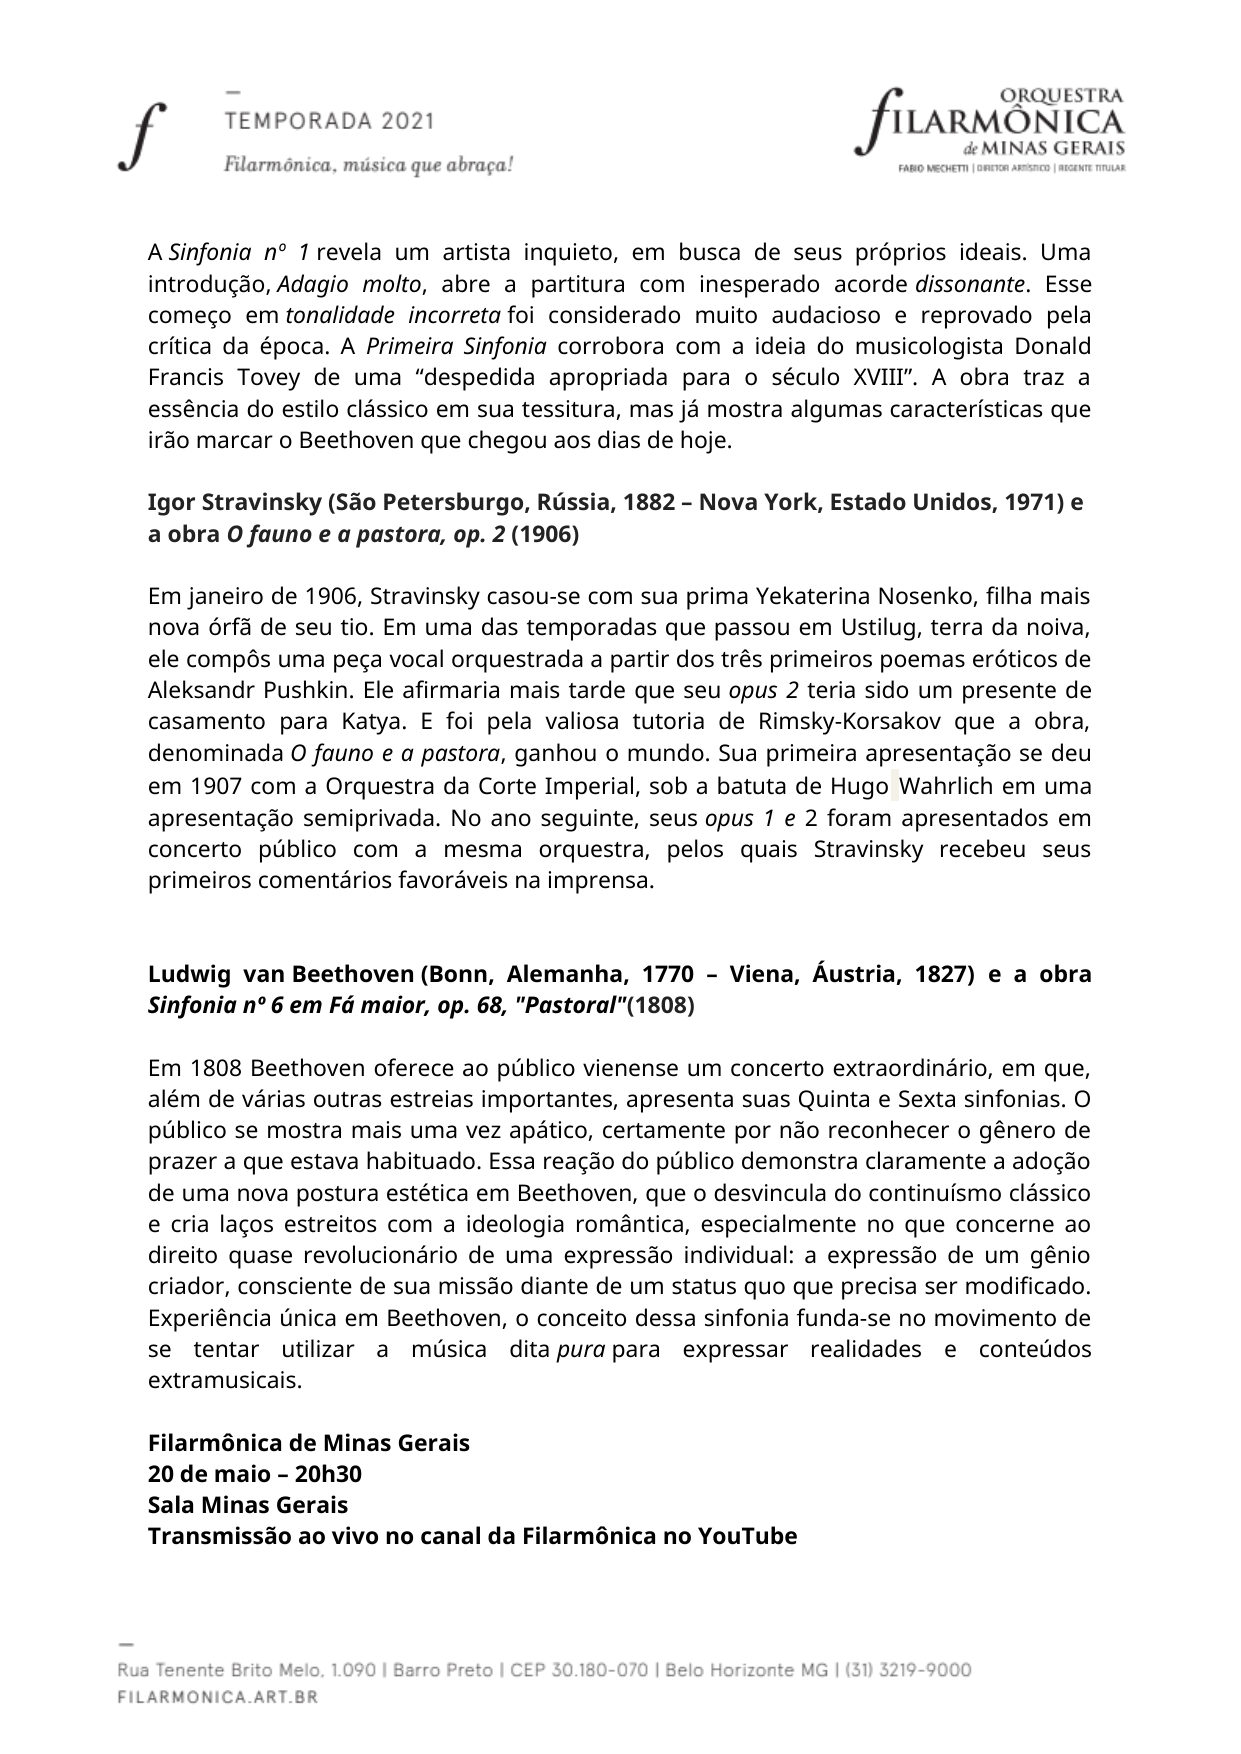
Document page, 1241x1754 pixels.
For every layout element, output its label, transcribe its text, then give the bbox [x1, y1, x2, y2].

text Ludwig van Beethoven (Bonn, Alemanha, 1770 – Viena, Áustria, 1827) e a obra Sinfonia nº 6 em Fá maior, op. 68, "Pastoral"(1808) [148, 958, 1092, 1020]
text Igor Stravinsky (São Petersburgo, Rússia, 1882 – Nova York, Estado Unidos, 1971) e a obra O fauno e a pastora, op. 2 (1906) [148, 486, 1092, 549]
text A Sinfonia nº 1 revela um artista inquieto, em busca de seus próprios ideais. Uma introdução, Adagio molto, abre a partitura com inesperado acorde dissonante. Esse começo em tonalidade incorreta foi considerado muito audacioso e reprovado pela crítica da época. A Primeira Sinfonia corrobora com a ideia do musicologista Donald Francis Tovey de uma “despedida apropriada para o século XVIII”. A obra traz a essência do estilo clássico em sua tessitura, mas já mostra algumas características que irão marcar o Beethoven que chegou aos dias de hoje. [148, 236, 1092, 455]
text Sala Minas Gerais [148, 1489, 1092, 1520]
text Em 1808 Beethoven oferece ao público vienense um concerto extraordinário, em que, além de várias outras estreias importantes, apresenta suas Quinta e Sexta sinfonias. O público se mostra mais uma vez apático, certamente por não reconhecer o gênero de prazer a que estava habituado. Essa reação do público demonstra claramente a adoção de uma nova postura estética em Beethoven, que o desvincula do continuísmo clássico e cria laços estreitos com a ideologia romântica, especialmente no que concerne ao direito quase revolucionário de uma expressão individual: a expressão de um gênio criador, consciente de sua missão diante de um status quo que precisa ser modificado. Experiência única em Beethoven, o conceito dessa sinfonia funda-se no movimento de se tentar utilizar a música dita pura para expressar realidades e conteúdos extramusicais. [148, 1051, 1092, 1395]
text Filarmônica de Minas Gerais [148, 1426, 1092, 1458]
text Transmissão ao vivo no canal da Filarmônica no YouTube [148, 1520, 1092, 1551]
text Em janeiro de 1906, Stravinsky casou-se com sua prima Yekaterina Nosenko, filha mais nova órfã de seu tio. Em uma das temporadas que passou em Ustilug, terra da noiva, ele compôs uma peça vocal orquestrada a partir dos três primeiros poemas eróticos de Aleksandr Pushkin. Ele afirmaria mais tarde que seu opus 2 teria sido um presente de casamento para Katya. E foi pela valiosa tutoria de Rimsky-Korsakov que a obra, denominada O fauno e a pastora, ganhou o mundo. Sua primeira apresentação se deu em 1907 com a Orquestra da Corte Imperial, sob a batuta de Hugo Wahrlich em uma apresentação semiprivada. No ano seguinte, seus opus 1 e 2 foram apresentados em concerto público com a mesma orquestra, pelos quais Stravinsky recebeu seus primeiros comentários favoráveis na imprensa. [148, 580, 1092, 895]
text 20 de maio – 20h30 [148, 1458, 1092, 1489]
